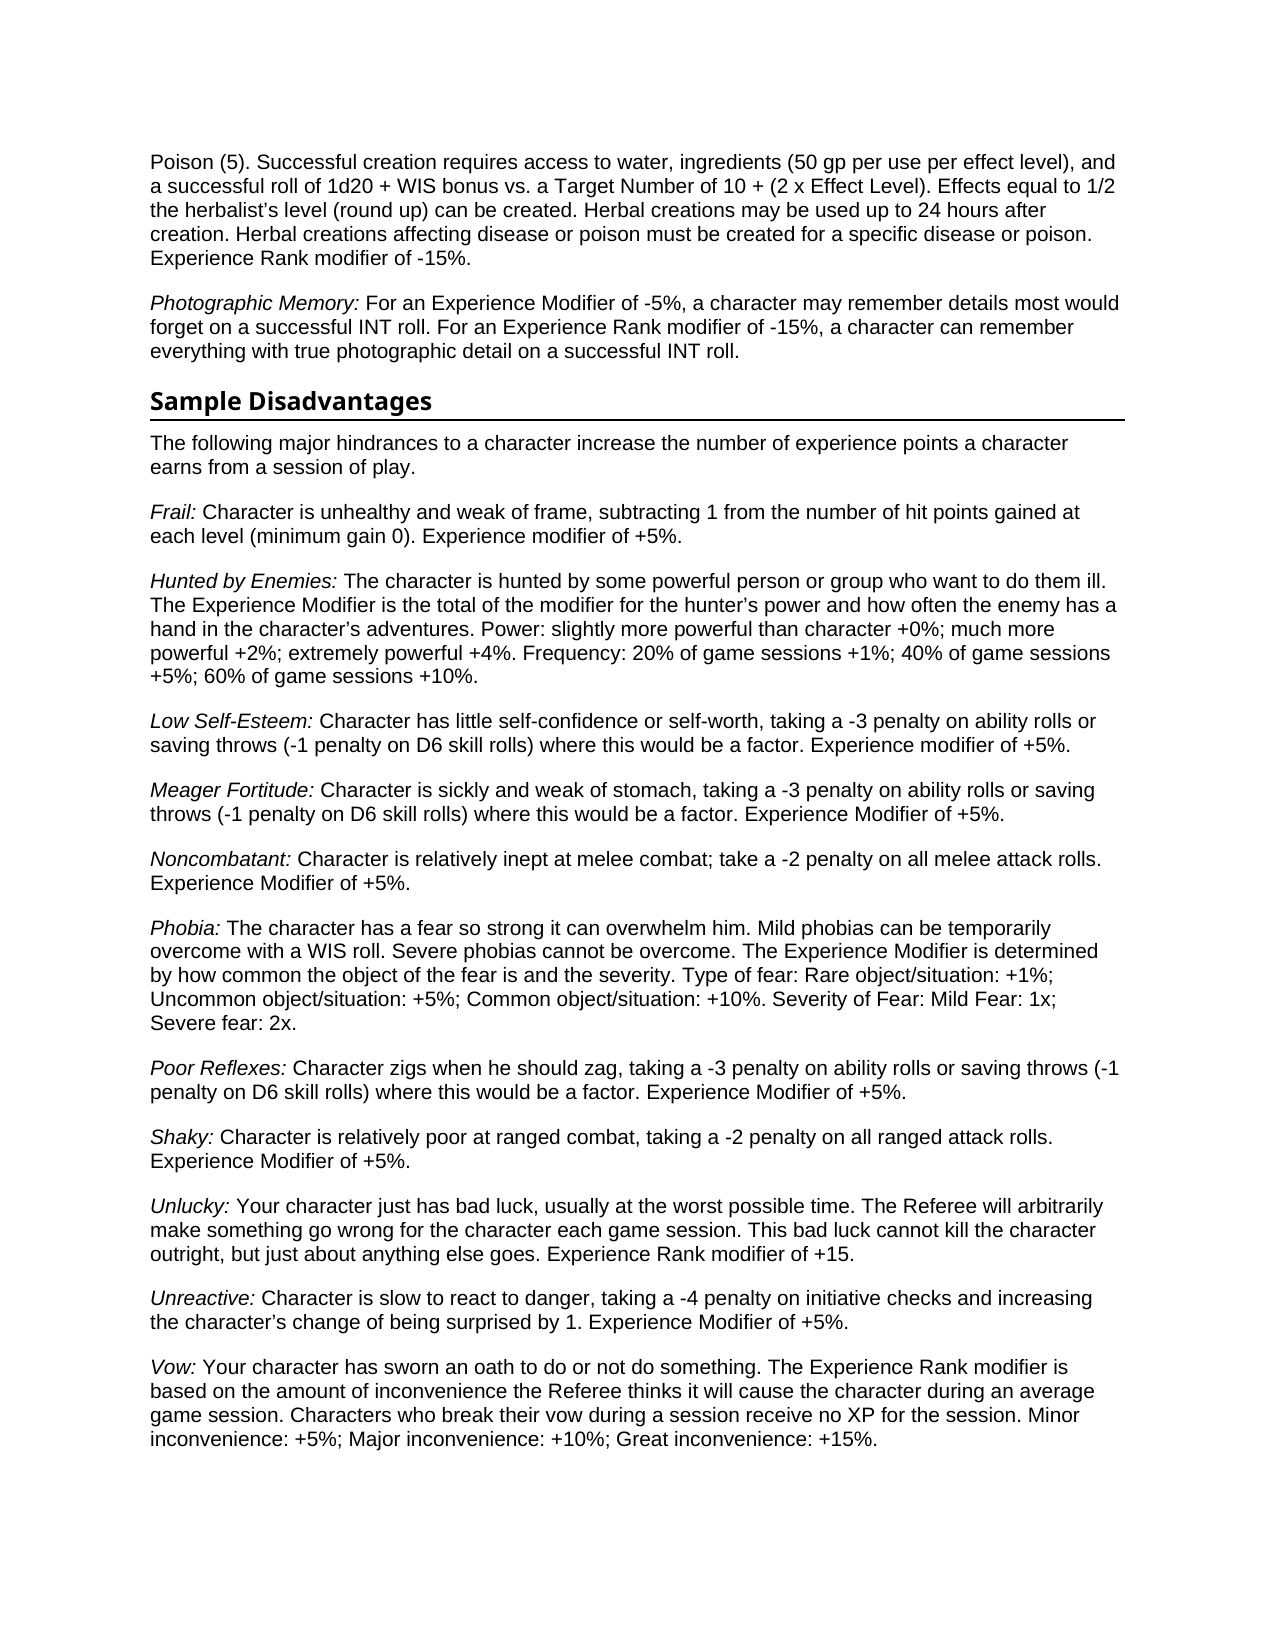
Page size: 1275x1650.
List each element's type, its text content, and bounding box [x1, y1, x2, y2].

text Hunted by Enemies: The character is hunted by some powerful person or group who want to do them ill. The Experience Modifier is the total of the modifier for the hunter’s power and how often the enemy has a hand in the character’s adventures. Power: slightly more powerful than character +0%; much more powerful +2%; extremely powerful +4%. Frequency: 20% of game sessions +1%; 40% of game sessions +5%; 60% of game sessions +10%. [150, 568, 1125, 688]
text Frail: Character is unhealthy and weak of frame, subtracting 1 from the number of hit points gained at each level (minimum gain 0). Experience modifier of +5%. [150, 500, 1125, 548]
subtitle Sample Disadvantages [150, 383, 1125, 419]
text Vow: Your character has sworn an oath to do or not do something. The Experience Rank modifier is based on the amount of inconvenience the Referee thinks it will cause the character during an average game session. Characters who break their vow during a session receive no XP for the session. Minor inconvenience: +5%; Major inconvenience: +10%; Great inconvenience: +15%. [150, 1355, 1125, 1451]
text Low Self-Esteem: Character has little self-confidence or self-worth, taking a -3 penalty on ability rolls or saving throws (-1 penalty on D6 skill rolls) where this would be a factor. Experience modifier of +5%. [150, 709, 1125, 757]
text Photographic Memory: For an Experience Modifier of -5%, a character may remember details most would forget on a successful INT roll. For an Experience Rank modifier of -15%, a character can remember everything with true photographic detail on a successful INT roll. [150, 291, 1125, 362]
text Phobia: The character has a fear so strong it can overwhelm him. Mild phobias can be temporarily overcome with a WIS roll. Severe phobias cannot be overcome. The Experience Modifier is determined by how common the object of the fear is and the severity. Type of fear: Rare object/situation: +1%; Uncommon object/situation: +5%; Common object/situation: +10%. Severity of Fear: Mild Fear: 1x; Severe fear: 2x. [150, 915, 1125, 1035]
text The following major hindrances to a character increase the number of experience points a character earns from a session of play. [150, 431, 1125, 479]
text Meager Fortitude: Character is sickly and weak of stomach, taking a -3 penalty on ability rolls or saving throws (-1 penalty on D6 skill rolls) where this would be a factor. Experience Modifier of +5%. [150, 778, 1125, 826]
text Unlucky: Your character just has bad luck, usually at the worst possible time. The Referee will arbitrarily make something go wrong for the character each game session. This bad luck cannot kill the character outright, but just about anything else goes. Experience Rank modifier of +15. [150, 1193, 1125, 1265]
text Poor Reflexes: Character zigs when he should zag, taking a -3 penalty on ability rolls or saving throws (-1 penalty on D6 skill rolls) where this would be a factor. Experience Modifier of +5%. [150, 1056, 1125, 1104]
text Shaky: Character is relatively poor at ranged combat, taking a -2 penalty on all ranged attack rolls. Experience Modifier of +5%. [150, 1125, 1125, 1173]
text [150, 150, 1125, 270]
text Unreactive: Character is slow to react to danger, taking a -4 penalty on initiative checks and increasing the character’s change of being surprised by 1. Experience Modifier of +5%. [150, 1286, 1125, 1334]
text Noncombatant: Character is relatively inept at melee combat; take a -2 penalty on all melee attack rolls. Experience Modifier of +5%. [150, 847, 1125, 894]
